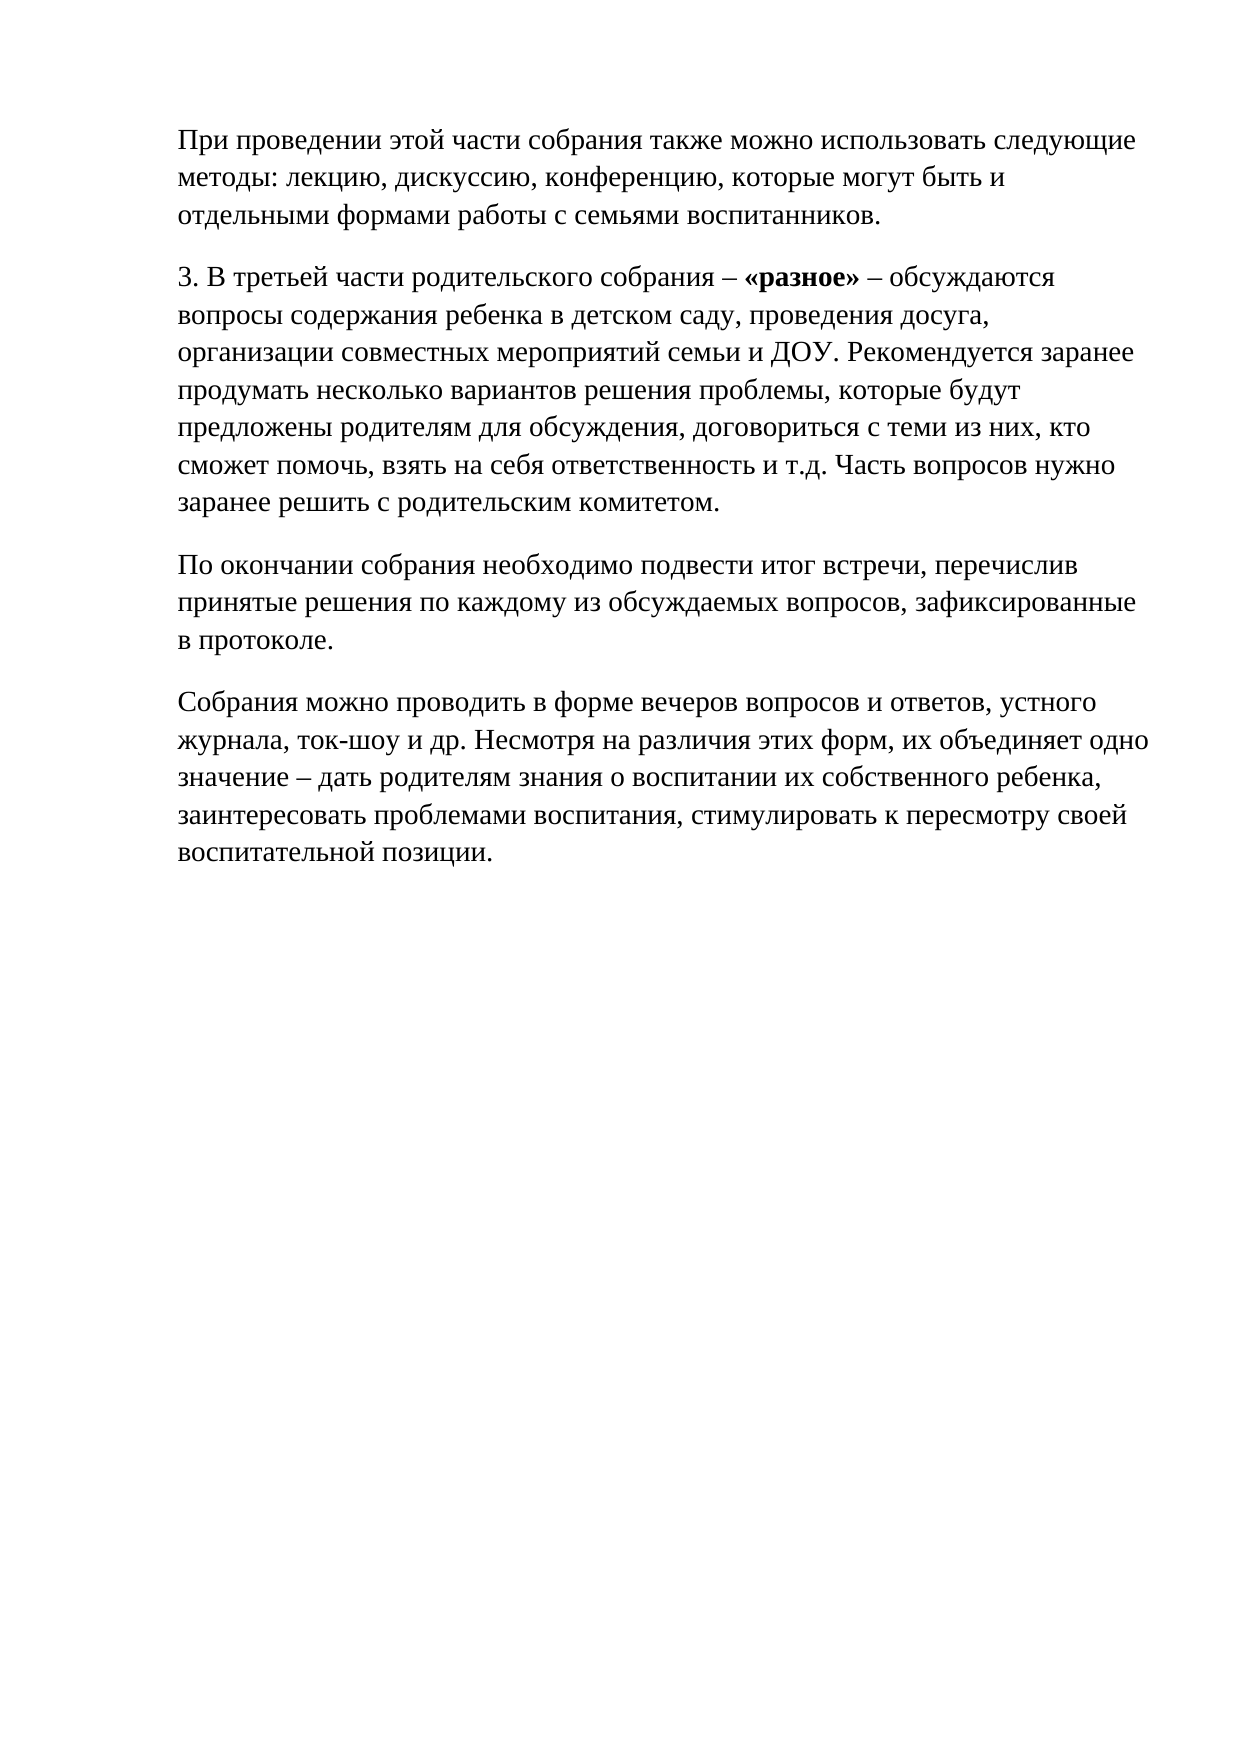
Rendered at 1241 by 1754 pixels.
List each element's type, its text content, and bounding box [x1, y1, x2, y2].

text Собрания можно проводить в форме вечеров вопросов и ответов, устного журнала, ток-шоу и др. Несмотря на различия этих форм, их объединяет одно значение – дать родителям знания о воспитании их собственного ребенка, заинтересовать проблемами воспитания, стимулировать к пересмотру своей воспитательной позиции. [177, 681, 1152, 868]
text При проведении этой части собрания также можно использовать следующие методы: лекцию, дискуссию, конференцию, которые могут быть и отдельными формами работы с семьями воспитанников. [177, 118, 1152, 231]
text По окончании собрания необходимо подвести итог встречи, перечислив принятые решения по каждому из обсуждаемых вопросов, зафиксированные в протоколе. [177, 543, 1152, 656]
text 3. В третьей части родительского собрания – «разное» – обсуждаются вопросы содержания ребенка в детском саду, проведения досуга, организации совместных мероприятий семьи и ДОУ. Рекомендуется заранее продумать несколько вариантов решения проблемы, которые будут предложены родителям для обсуждения, договориться с теми из них, кто сможет помочь, взять на себя ответственность и т.д. Часть вопросов нужно заранее решить с родительским комитетом. [177, 256, 1152, 518]
